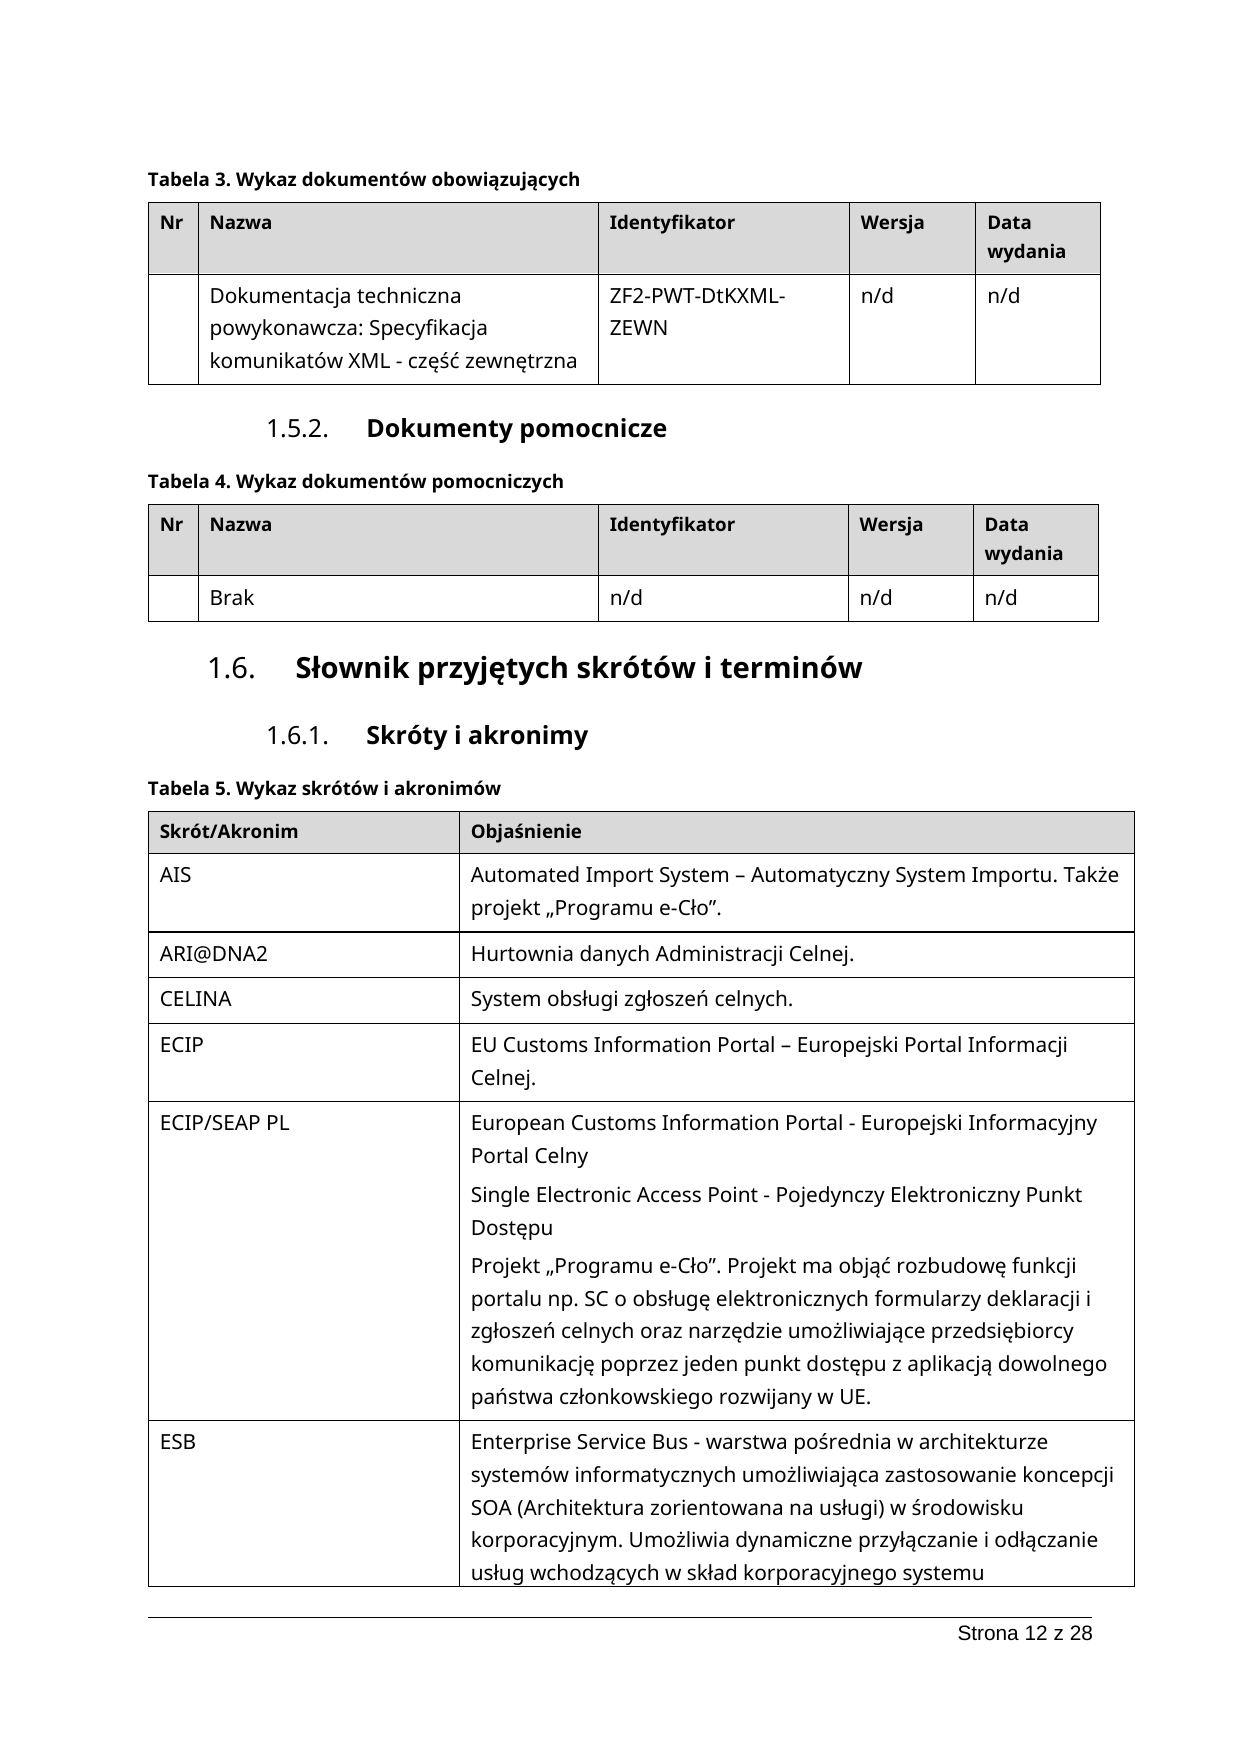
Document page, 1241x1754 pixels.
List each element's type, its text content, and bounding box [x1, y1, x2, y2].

table_cell CELINA [149, 978, 459, 1023]
table_cell [149, 576, 198, 621]
table_cell n/d [974, 576, 1098, 621]
table_cell ESB [149, 1421, 459, 1586]
table_cell ARI@DNA2 [149, 933, 459, 977]
table_header Skrót/Akronim [149, 812, 459, 853]
table_cell n/d [599, 576, 848, 621]
table_cell EU Customs Information Portal – Europejski Portal Informacji Celnej. [460, 1024, 1134, 1101]
table_header Wersja [850, 203, 975, 273]
table_cell Dokumentacja techniczna powykonawcza: Specyfikacja komunikatów XML - część zewnętrzna [199, 275, 598, 384]
table_cell n/d [976, 275, 1100, 384]
table_cell n/d [850, 275, 975, 384]
table_header Nazwa [199, 203, 598, 273]
table_cell European Customs Information Portal - Europejski Informacyjny Portal Celny Single Electronic Access Point - Pojedynczy Elektroniczny Punkt Dostępu Projekt „Programu e-Cło”. Projekt ma objąć rozbudowę funkcji portalu np. SC o obsługę elektronicznych formularzy deklaracji i zgłoszeń celnych oraz narzędzie umożliwiające przedsiębiorcy komunikację poprzez jeden punkt dostępu z aplikacją dowolnego państwa członkowskiego rozwijany w UE. [460, 1102, 1134, 1420]
table_cell [149, 275, 198, 384]
table_cell n/d [849, 576, 973, 621]
table_cell Automated Import System – Automatyczny System Importu. Także projekt „Programu e-Cło”. [460, 854, 1134, 931]
table_cell Brak [199, 576, 598, 621]
table_header Nazwa [199, 505, 598, 575]
table_cell AIS [149, 854, 459, 931]
text Tabela 5. Wykaz skrótów i akronimów [148, 775, 1092, 801]
table_header Nr [149, 203, 198, 273]
table_cell System obsługi zgłoszeń celnych. [460, 978, 1134, 1023]
subtitle Dokumenty pomocnicze [266, 410, 1092, 444]
subtitle Słownik przyjętych skrótów i terminów [207, 647, 1092, 687]
table_cell Hurtownia danych Administracji Celnej. [460, 933, 1134, 977]
text Tabela 4. Wykaz dokumentów pomocniczych [148, 468, 1092, 494]
table_header Data wydania [974, 505, 1098, 575]
table_header Wersja [849, 505, 973, 575]
text Tabela 3. Wykaz dokumentów obowiązujących [148, 166, 1092, 192]
table_cell ECIP/SEAP PL [149, 1102, 459, 1420]
subtitle Skróty i akronimy [266, 717, 1092, 752]
table_header Data wydania [976, 203, 1100, 273]
table_header Identyfikator [599, 505, 848, 575]
table_cell ZF2-PWT-DtKXML-ZEWN [599, 275, 849, 384]
table_header Identyfikator [599, 203, 849, 273]
table_header Objaśnienie [460, 812, 1134, 853]
table_header Nr [149, 505, 198, 575]
table_cell ECIP [149, 1024, 459, 1101]
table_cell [460, 1421, 1134, 1586]
